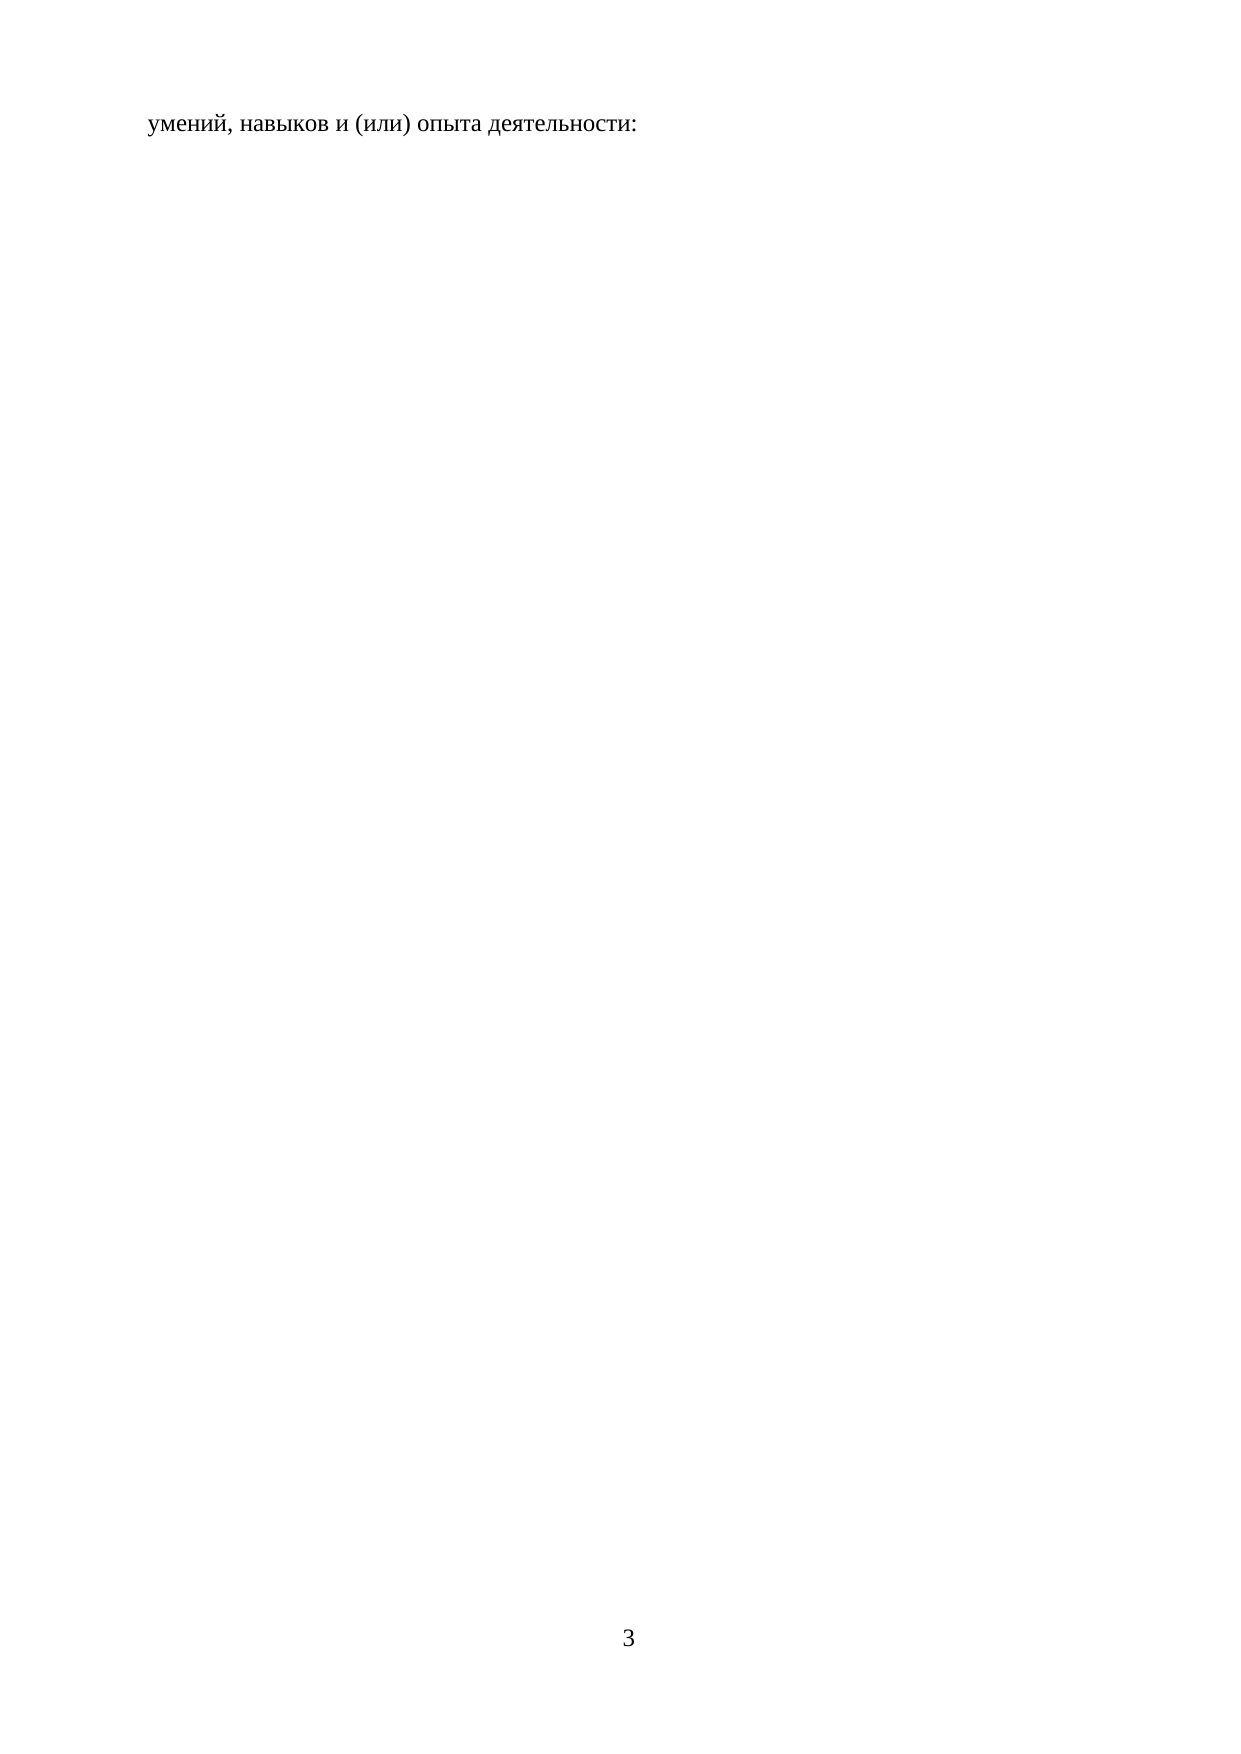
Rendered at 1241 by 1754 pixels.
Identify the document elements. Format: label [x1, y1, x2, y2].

list [147, 108, 1122, 137]
